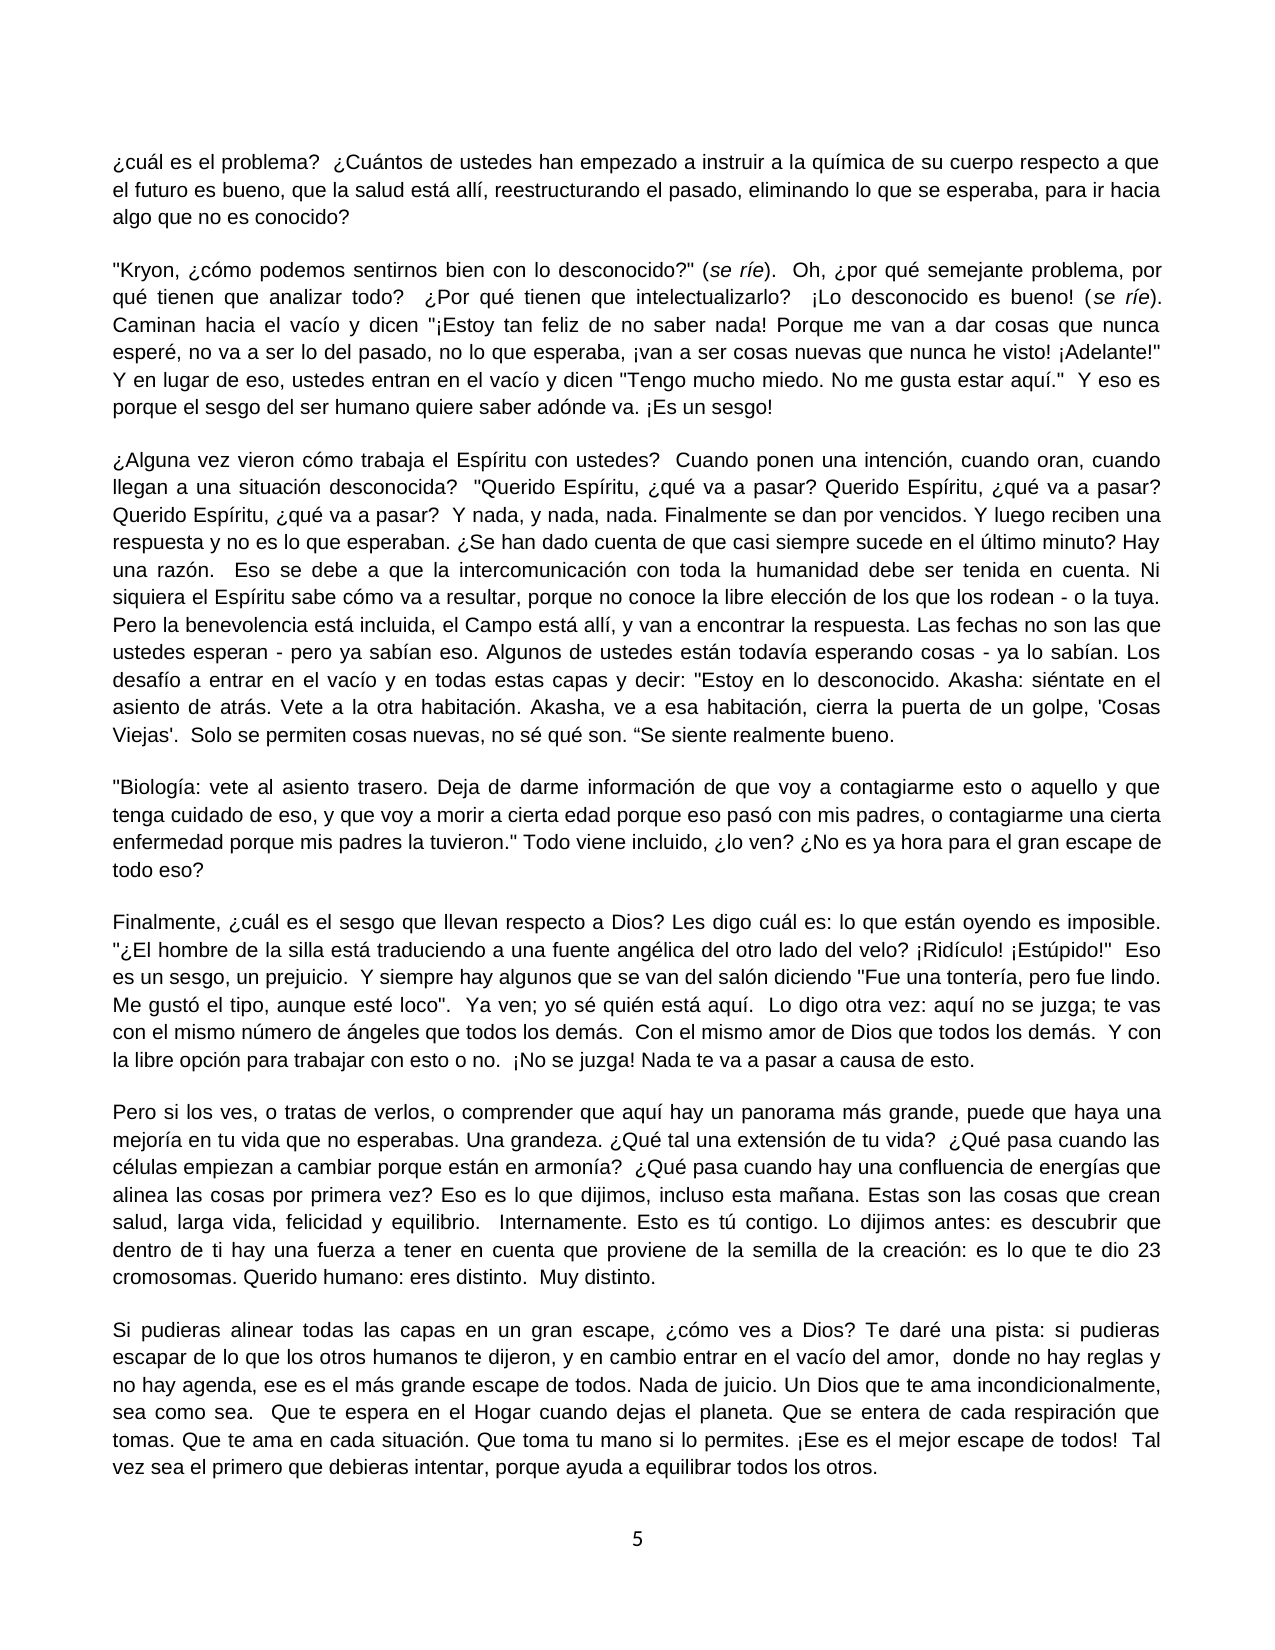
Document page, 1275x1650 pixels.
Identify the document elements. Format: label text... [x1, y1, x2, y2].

text ¿Alguna vez vieron cómo trabaja el Espíritu con ustedes? Cuando ponen una intención, cuando oran, cuando llegan a una situación desconocida? "Querido Espíritu, ¿qué va a pasar? Querido Espíritu, ¿qué va a pasar? Querido Espíritu, ¿qué va a pasar? Y nada, y nada, nada. Finalmente se dan por vencidos. Y luego reciben una respuesta y no es lo que esperaban. ¿Se han dado cuenta de que casi siempre sucede en el último minuto? Hay una razón. Eso se debe a que la intercomunicación con toda la humanidad debe ser tenida en cuenta. Ni siquiera el Espíritu sabe cómo va a resultar, porque no conoce la libre elección de los que los rodean - o la tuya. Pero la benevolencia está incluida, el Campo está allí, y van a encontrar la respuesta. Las fechas no son las que ustedes esperan - pero ya sabían eso. Algunos de ustedes están todavía esperando cosas - ya lo sabían. Los desafío a entrar en el vacío y en todas estas capas y decir: "Estoy en lo desconocido. Akasha: siéntate en el asiento de atrás. Vete a la otra habitación. Akasha, ve a esa habitación, cierra la puerta de un golpe, 'Cosas Viejas'. Solo se permiten cosas nuevas, no sé qué son. “Se siente realmente bueno. [112, 447, 1162, 746]
text Si pudieras alinear todas las capas en un gran escape, ¿cómo ves a Dios? Te daré una pista: si pudieras escapar de lo que los otros humanos te dijeron, y en cambio entrar en el vacío del amor, donde no hay reglas y no hay agenda, ese es el más grande escape de todos. Nada de juicio. Un Dios que te ama incondicionalmente, sea como sea. Que te espera en el Hogar cuando dejas el planeta. Que se entera de cada respiración que tomas. Que te ama en cada situación. Que toma tu mano si lo permites. ¡Ese es el mejor escape de todos! Tal vez sea el primero que debieras intentar, porque ayuda a equilibrar todos los otros. [112, 1317, 1162, 1479]
text Finalmente, ¿cuál es el sesgo que llevan respecto a Dios? Les digo cuál es: lo que están oyendo es imposible. "¿El hombre de la silla está traduciendo a una fuente angélica del otro lado del velo? ¡Ridículo! ¡Estúpido!" Eso es un sesgo, un prejuicio. Y siempre hay algunos que se van del salón diciendo "Fue una tontería, pero fue lindo. Me gustó el tipo, aunque esté loco". Ya ven; yo sé quién está aquí. Lo digo otra vez: aquí no se juzga; te vas con el mismo número de ángeles que todos los demás. Con el mismo amor de Dios que todos los demás. Y con la libre opción para trabajar con esto o no. ¡No se juzga! Nada te va a pasar a causa de esto. [112, 910, 1162, 1071]
text "Biología: vete al asiento trasero. Deja de darme información de que voy a contagiarme esto o aquello y que tenga cuidado de eso, y que voy a morir a cierta edad porque eso pasó con mis padres, o contagiarme una cierta enfermedad porque mis padres la tuvieron." Todo viene incluido, ¿lo ven? ¿No es ya hora para el gran escape de todo eso? [112, 775, 1162, 881]
text Pero si los ves, o tratas de verlos, o comprender que aquí hay un panorama más grande, puede que haya una mejoría en tu vida que no esperabas. Una grandeza. ¿Qué tal una extensión de tu vida? ¿Qué pasa cuando las células empiezan a cambiar porque están en armonía? ¿Qué pasa cuando hay una confluencia de energías que alinea las cosas por primera vez? Eso es lo que dijimos, incluso esta mañana. Estas son las cosas que crean salud, larga vida, felicidad y equilibrio. Internamente. Esto es tú contigo. Lo dijimos antes: es descubrir que dentro de ti hay una fuerza a tener en cuenta que proviene de la semilla de la creación: es lo que te dio 23 cromosomas. Querido humano: eres distinto. Muy distinto. [112, 1100, 1162, 1289]
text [112, 150, 1162, 229]
text "Kryon, ¿cómo podemos sentirnos bien con lo desconocido?" (se ríe). Oh, ¿por qué semejante problema, por qué tienen que analizar todo? ¿Por qué tienen que intelectualizarlo? ¡Lo desconocido es bueno! (se ríe). Caminan hacia el vacío y dicen "¡Estoy tan feliz de no saber nada! Porque me van a dar cosas que nunca esperé, no va a ser lo del pasado, no lo que esperaba, ¡van a ser cosas nuevas que nunca he visto! ¡Adelante!" Y en lugar de eso, ustedes entran en el vacío y dicen "Tengo mucho miedo. No me gusta estar aquí." Y eso es porque el sesgo del ser humano quiere saber adónde va. ¡Es un sesgo! [112, 257, 1162, 419]
